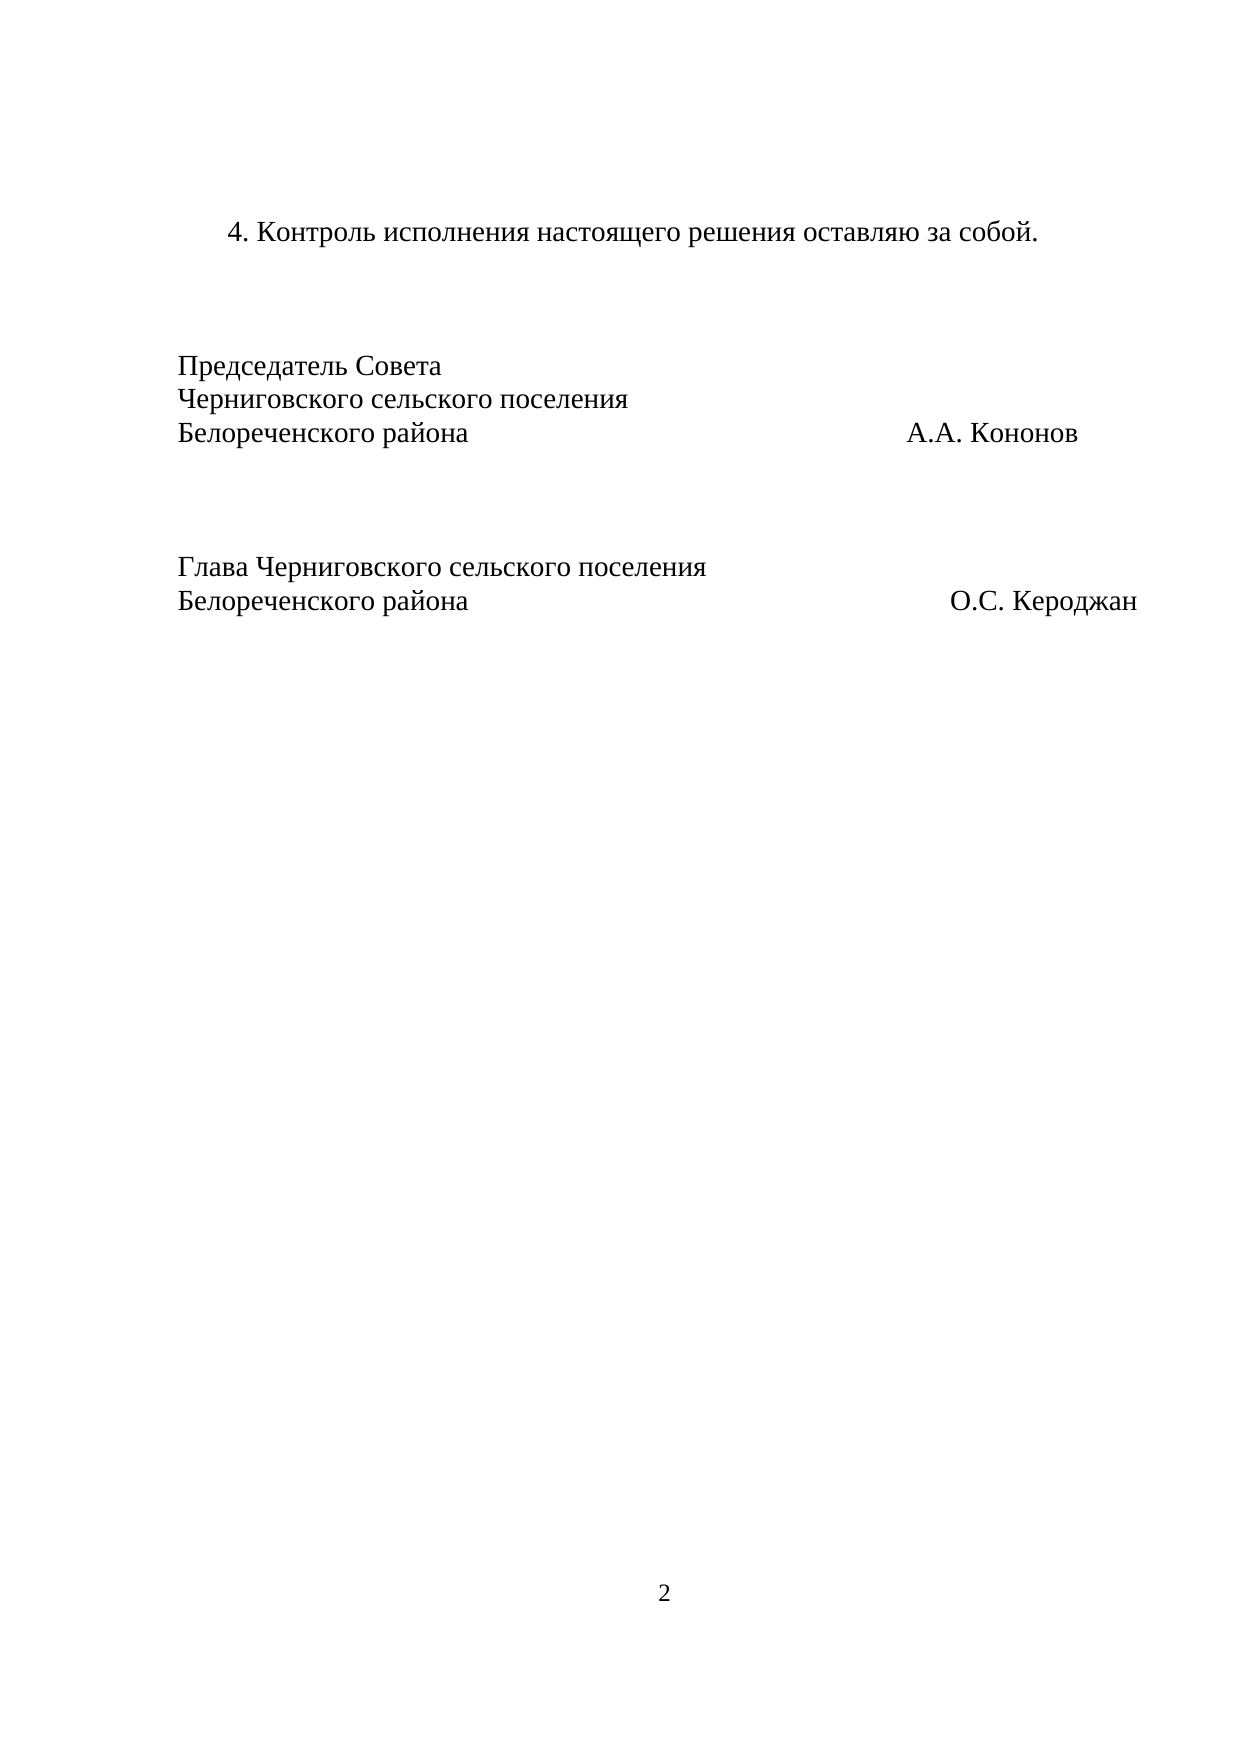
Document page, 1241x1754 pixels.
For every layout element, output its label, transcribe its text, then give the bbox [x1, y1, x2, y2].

text Глава Черниговского сельского поселения [177, 549, 1152, 583]
text Белореченского района А.А. Кононов [177, 415, 1152, 449]
text Председатель Совета [177, 348, 1152, 382]
text 4. Контроль исполнения настоящего решения оставляю за собой. [177, 214, 1152, 247]
text Черниговского сельского поселения [177, 382, 1152, 415]
text Белореченского района О.С. Кероджан [177, 583, 1152, 616]
